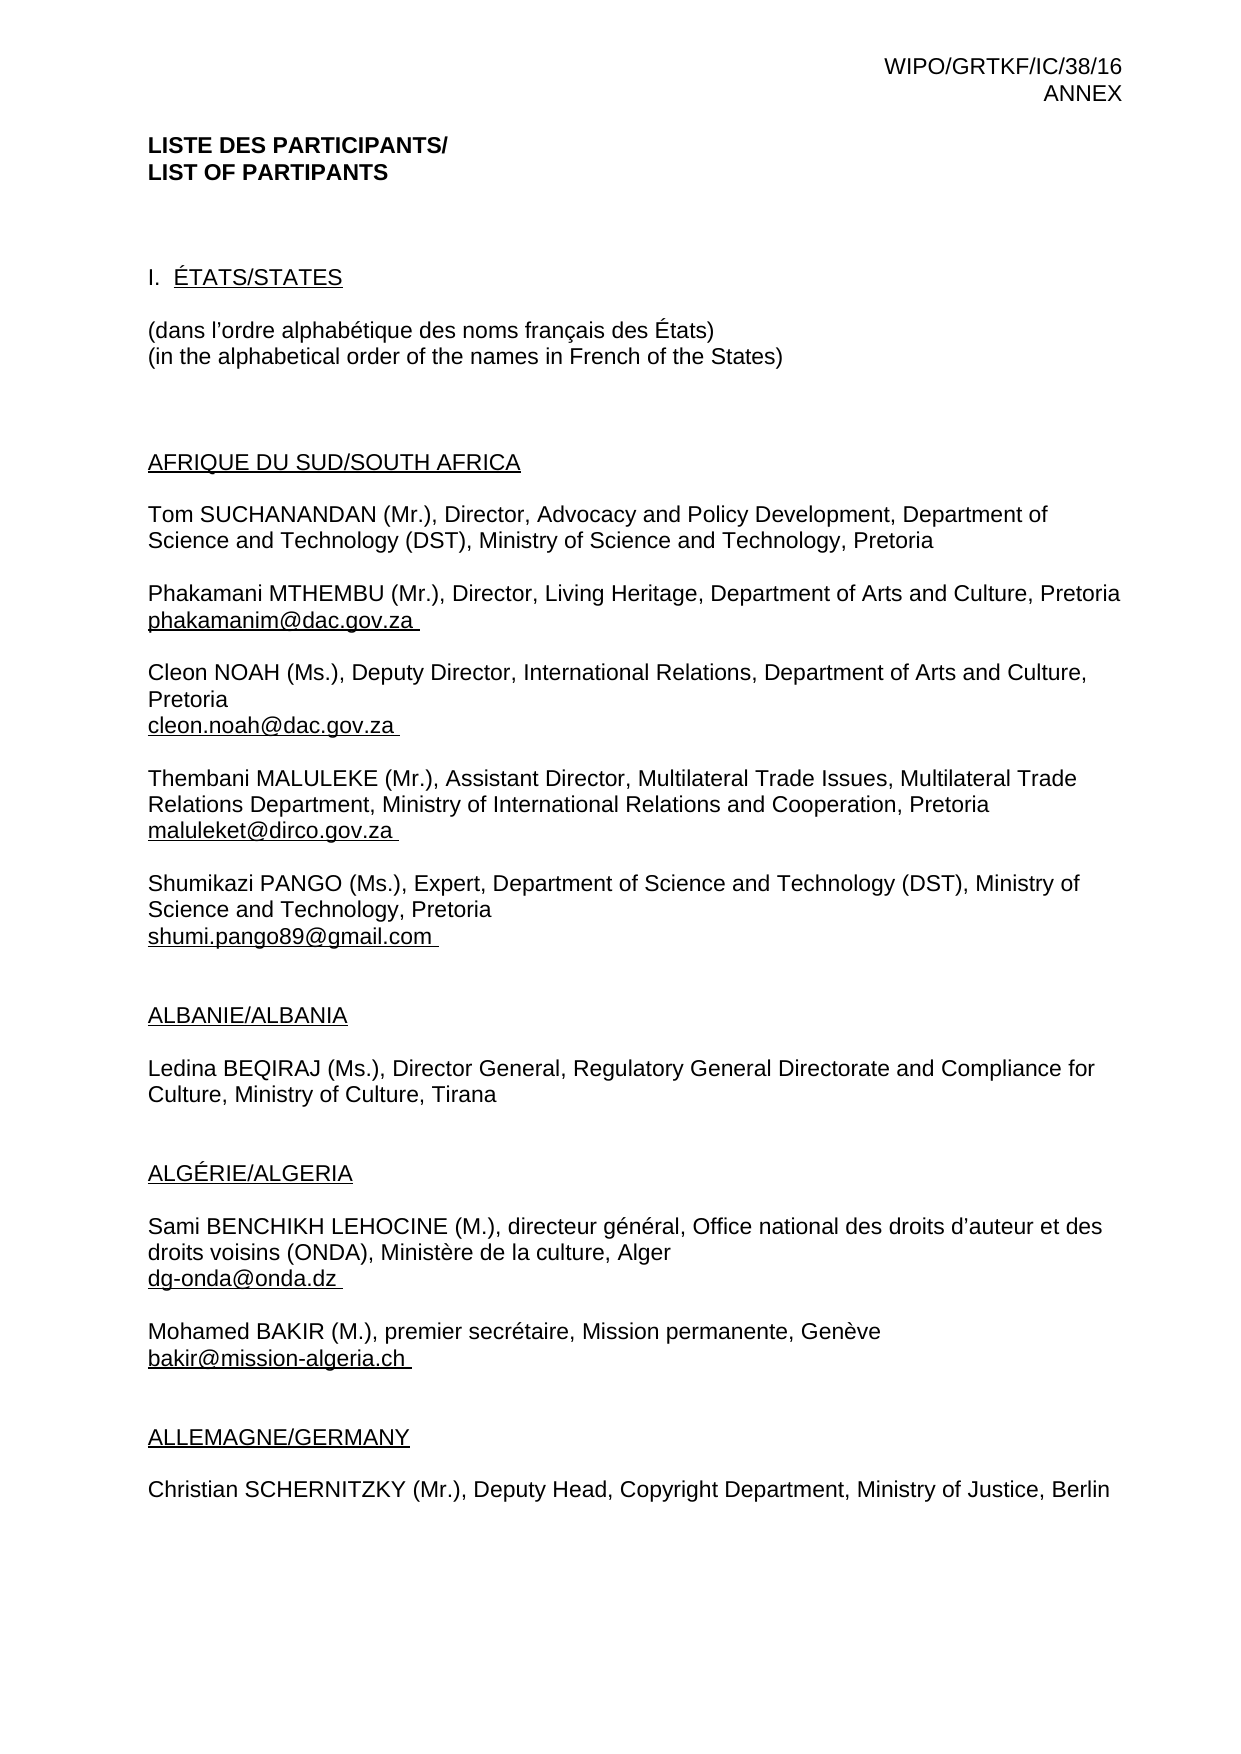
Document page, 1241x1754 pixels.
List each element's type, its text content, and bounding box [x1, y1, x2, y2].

text Christian SCHERNITZKY (Mr.), Deputy Head, Copyright Department, Ministry of Justice, Berlin [148, 1476, 1122, 1503]
text Cleon NOAH (Ms.), Deputy Director, International Relations, Department of Arts and Culture, Pretoria [148, 659, 1122, 712]
text cleon.noah@dac.gov.za [148, 712, 1122, 738]
text AFRIQUE DU SUD/SOUTH AFRICA [148, 448, 1122, 475]
text maluleket@dirco.gov.za [148, 817, 1122, 844]
text (in the alphabetical order of the names in French of the States) [148, 343, 1122, 369]
text Sami BENCHIKH LEHOCINE (M.), directeur général, Office national des droits d’auteur et des droits voisins (ONDA), Ministère de la culture, Alger [148, 1213, 1122, 1265]
text ALBANIE/ALBANIA [148, 1002, 1122, 1028]
text Ledina BEQIRAJ (Ms.), Director General, Regulatory General Directorate and Compliance for Culture, Ministry of Culture, Tirana [148, 1054, 1122, 1107]
text Thembani MALULEKE (Mr.), Assistant Director, Multilateral Trade Issues, Multilateral Trade Relations Department, Ministry of International Relations and Cooperation, Pretoria [148, 765, 1122, 817]
text bakir@mission-algeria.ch [148, 1344, 1122, 1371]
text shumi.pango89@gmail.com [148, 923, 1122, 949]
text Shumikazi PANGO (Ms.), Expert, Department of Science and Technology (DST), Ministry of Science and Technology, Pretoria [148, 870, 1122, 923]
text LISTE DES PARTICIPANTS/ [148, 132, 1122, 158]
text Mohamed BAKIR (M.), premier secrétaire, Mission permanente, Genève [148, 1318, 1122, 1344]
text ALGÉRIE/ALGERIA [148, 1160, 1122, 1186]
text I. ÉTATS/STATES [148, 264, 1122, 290]
text (dans l’ordre alphabétique des noms français des États) [148, 317, 1122, 343]
text Phakamani MTHEMBU (Mr.), Director, Living Heritage, Department of Arts and Culture, Pretoria [148, 580, 1122, 607]
text LIST OF PARTIPANTS [148, 158, 1122, 185]
text ALLEMAGNE/GERMANY [148, 1423, 1122, 1450]
text Tom SUCHANANDAN (Mr.), Director, Advocacy and Policy Development, Department of Science and Technology (DST), Ministry of Science and Technology, Pretoria [148, 501, 1122, 554]
text dg-onda@onda.dz [148, 1265, 1122, 1292]
text phakamanim@dac.gov.za [148, 607, 1122, 633]
